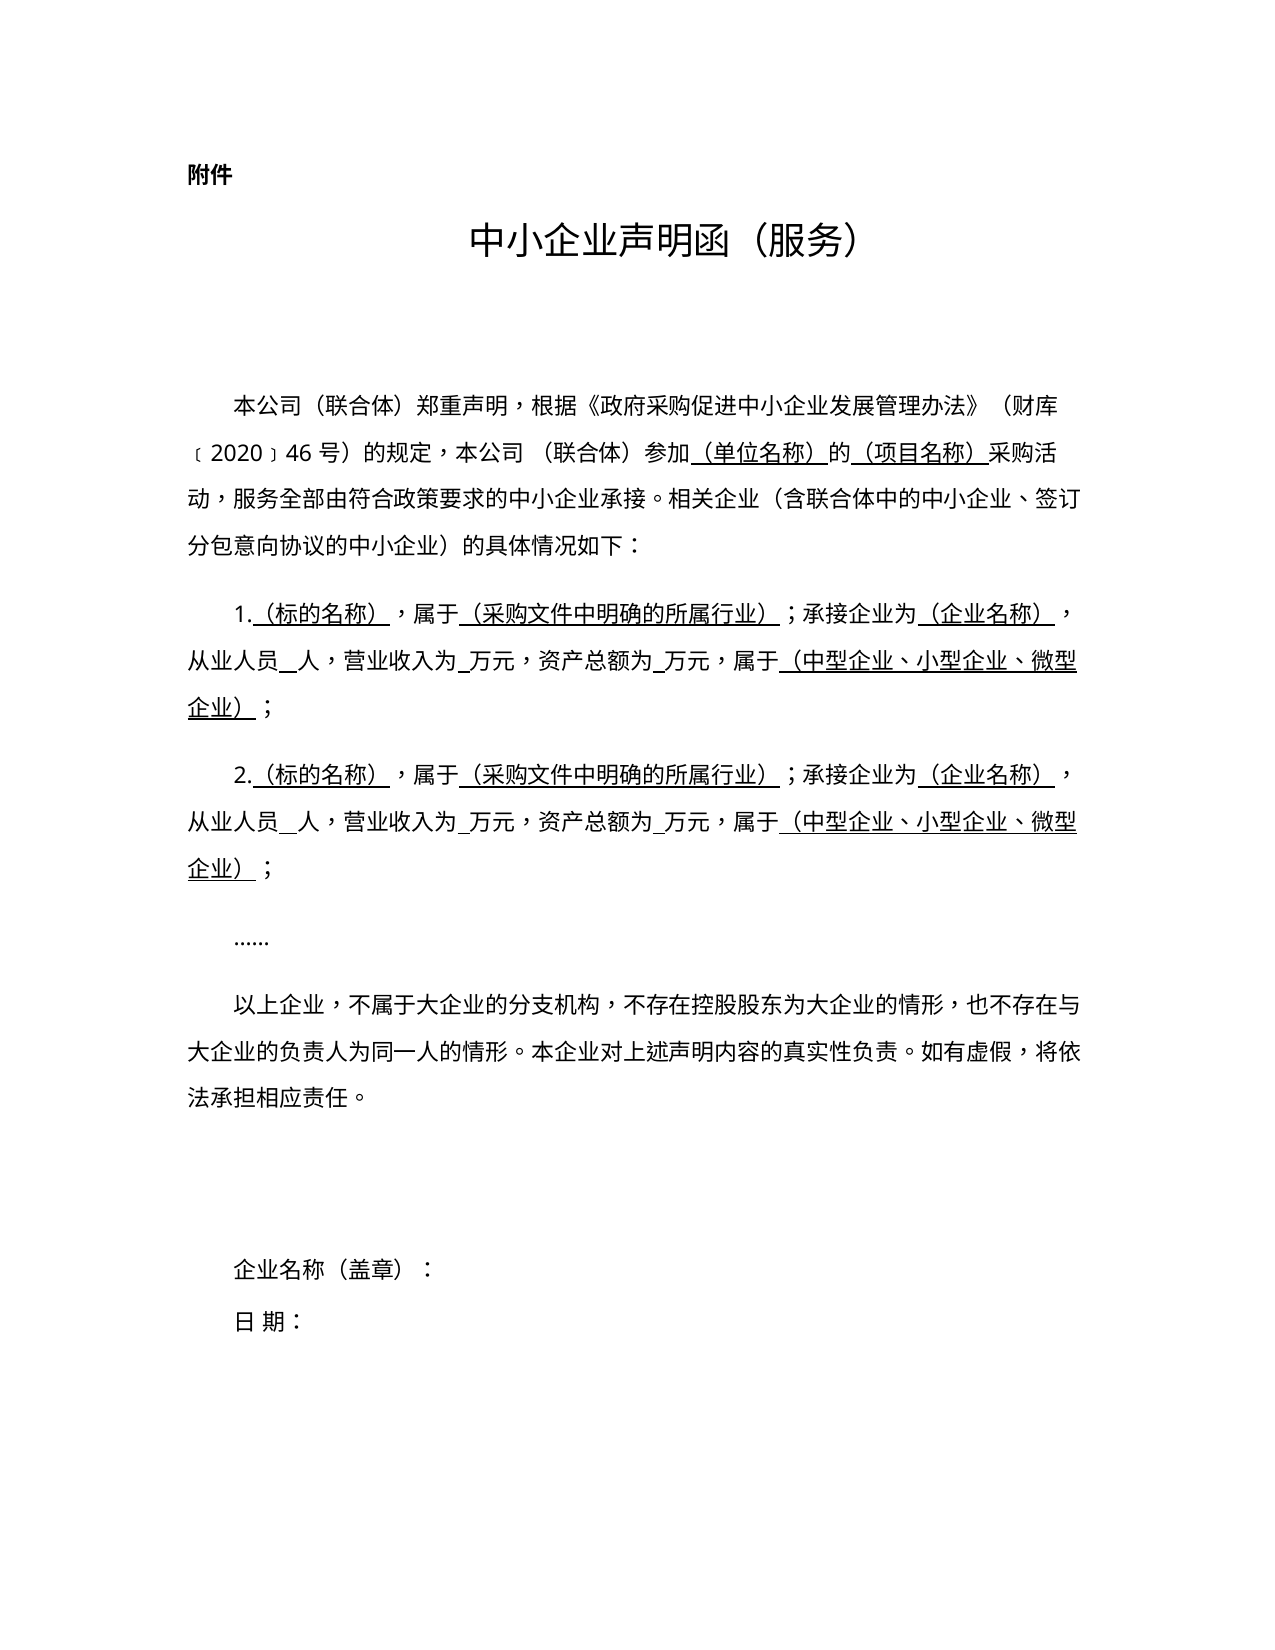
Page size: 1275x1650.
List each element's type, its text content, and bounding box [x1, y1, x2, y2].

text 2.（标的名称），属于（采购文件中明确的所属行业）；承接企业为（企业名称），从业人员 人，营业收入为 万元，资产总额为 万元，属于（中型企业、小型企业、微型企业）； [187, 759, 1087, 884]
text 附件 [187, 150, 1087, 192]
text 1.（标的名称），属于（采购文件中明确的所属行业）；承接企业为（企业名称），从业人员 人，营业收入为 万元，资产总额为 万元，属于（中型企业、小型企业、微型企业）； [187, 598, 1087, 723]
text 以上企业，不属于大企业的分支机构，不存在控股股东为大企业的情形，也不存在与大企业的负责人为同一人的情形。本企业对上述声明内容的真实性负责。如有虚假，将依法承担相应责任。 [187, 988, 1087, 1113]
text 日 期： [187, 1306, 1087, 1337]
text 本公司（联合体）郑重声明，根据《政府采购促进中小企业发展管理办法》（财库﹝2020﹞46 号）的规定，本公司 （联合体）参加（单位名称）的（项目名称）采购活动，服务全部由符合政策要求的中小企业承接。相关企业（含联合体中的中小企业、签订分包意向协议的中小企业）的具体情况如下： [187, 389, 1087, 561]
text 企业名称（盖章）： [187, 1254, 1087, 1285]
text …… [187, 921, 1087, 952]
text 中小企业声明函（服务） [262, 212, 1087, 264]
